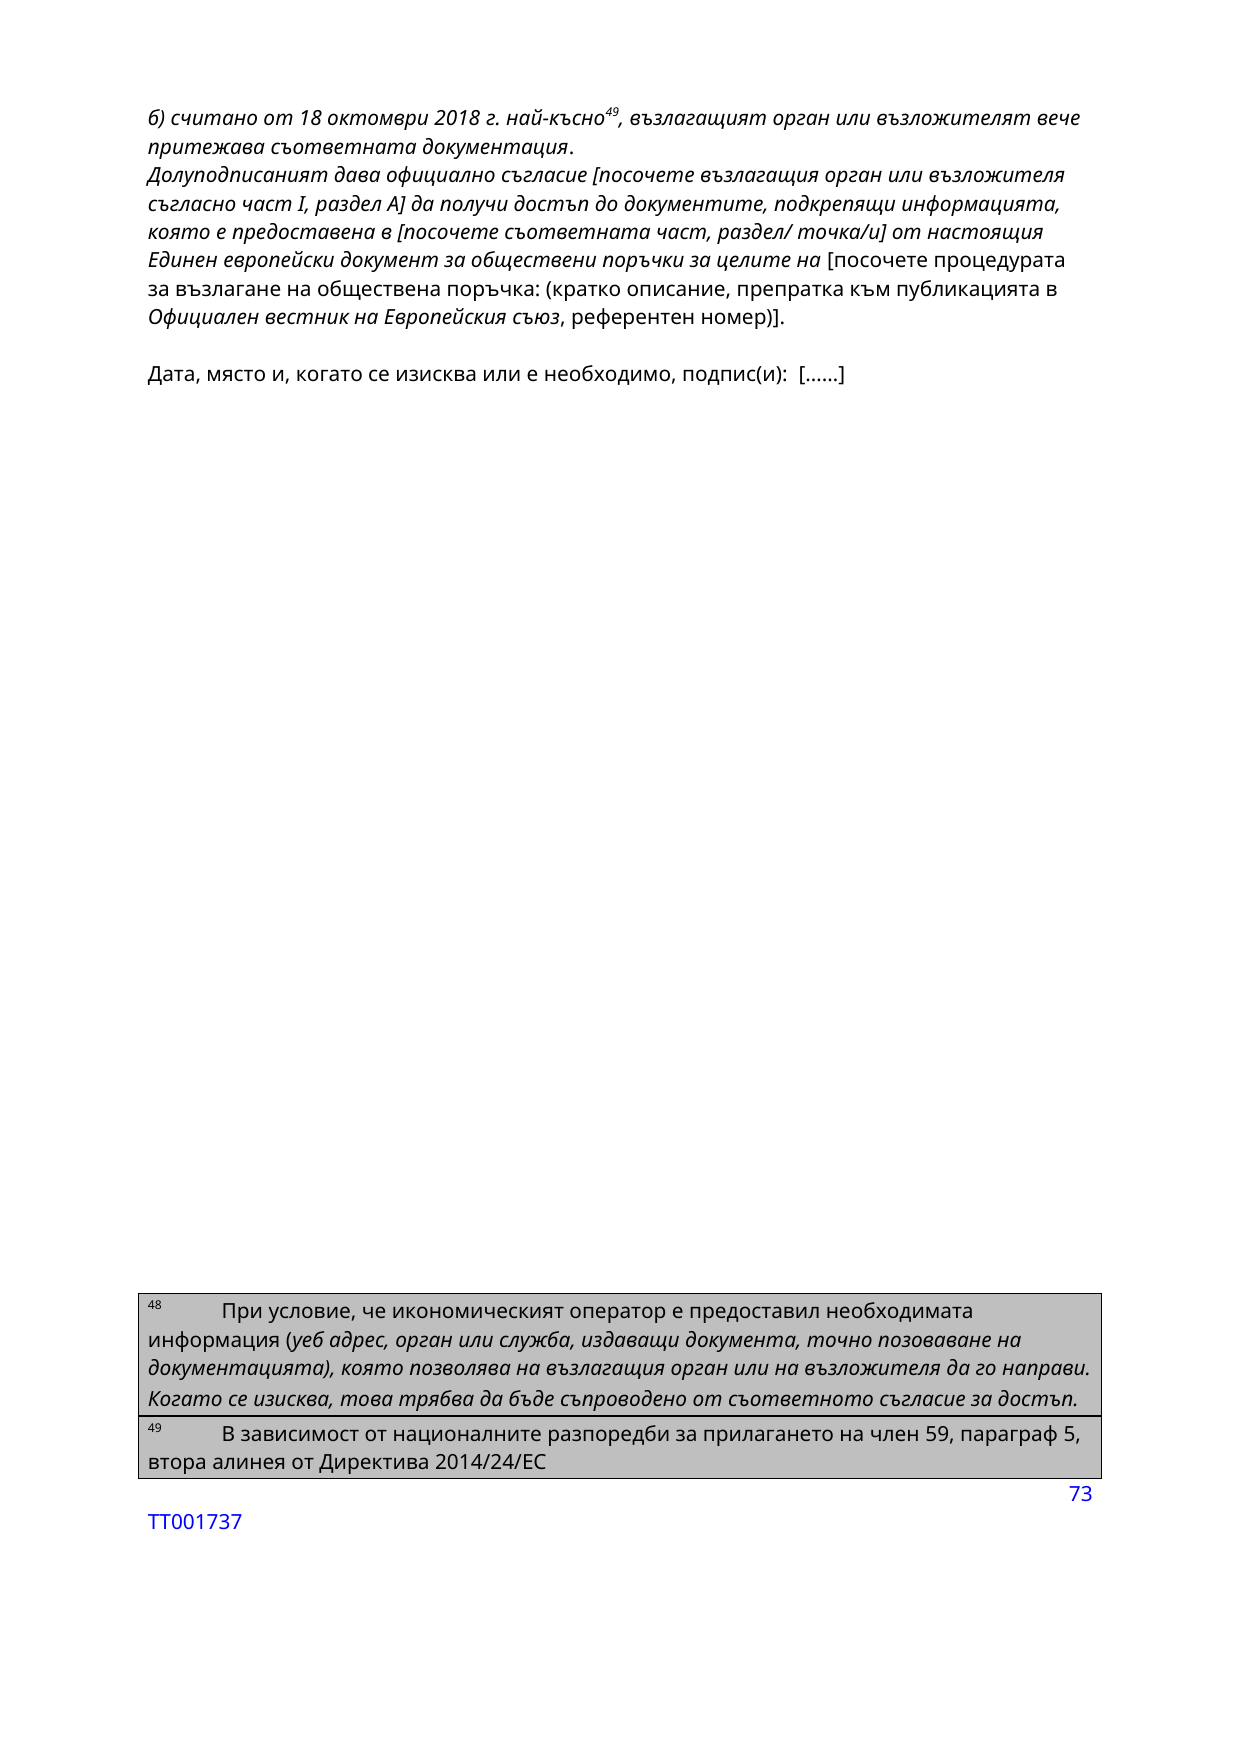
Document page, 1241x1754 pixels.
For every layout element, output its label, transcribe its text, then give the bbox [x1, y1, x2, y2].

text Долуподписаният дава официално съгласие [посочете възлагащия орган или възложителя съгласно част I, раздел A] да получи достъп до документите, подкрепящи информацията, която е предоставена в [посочете съответната част, раздел/ точка/и] от настоящия Единен европейски документ за обществени поръчки за целите на [посочете процедурата за възлагане на обществена поръчка: (кратко описание, препратка към публикацията в Официален вестник на Европейския съюз, референтен номер)]. [148, 160, 1092, 331]
text Дата, място и, когато се изисква или е необходимо, подпис(и): [……] [148, 359, 1092, 388]
text б) считано от 18 октомври 2018 г. най-късно, възлагащият орган или възложителят вече притежава съответната документация. [148, 103, 1092, 160]
